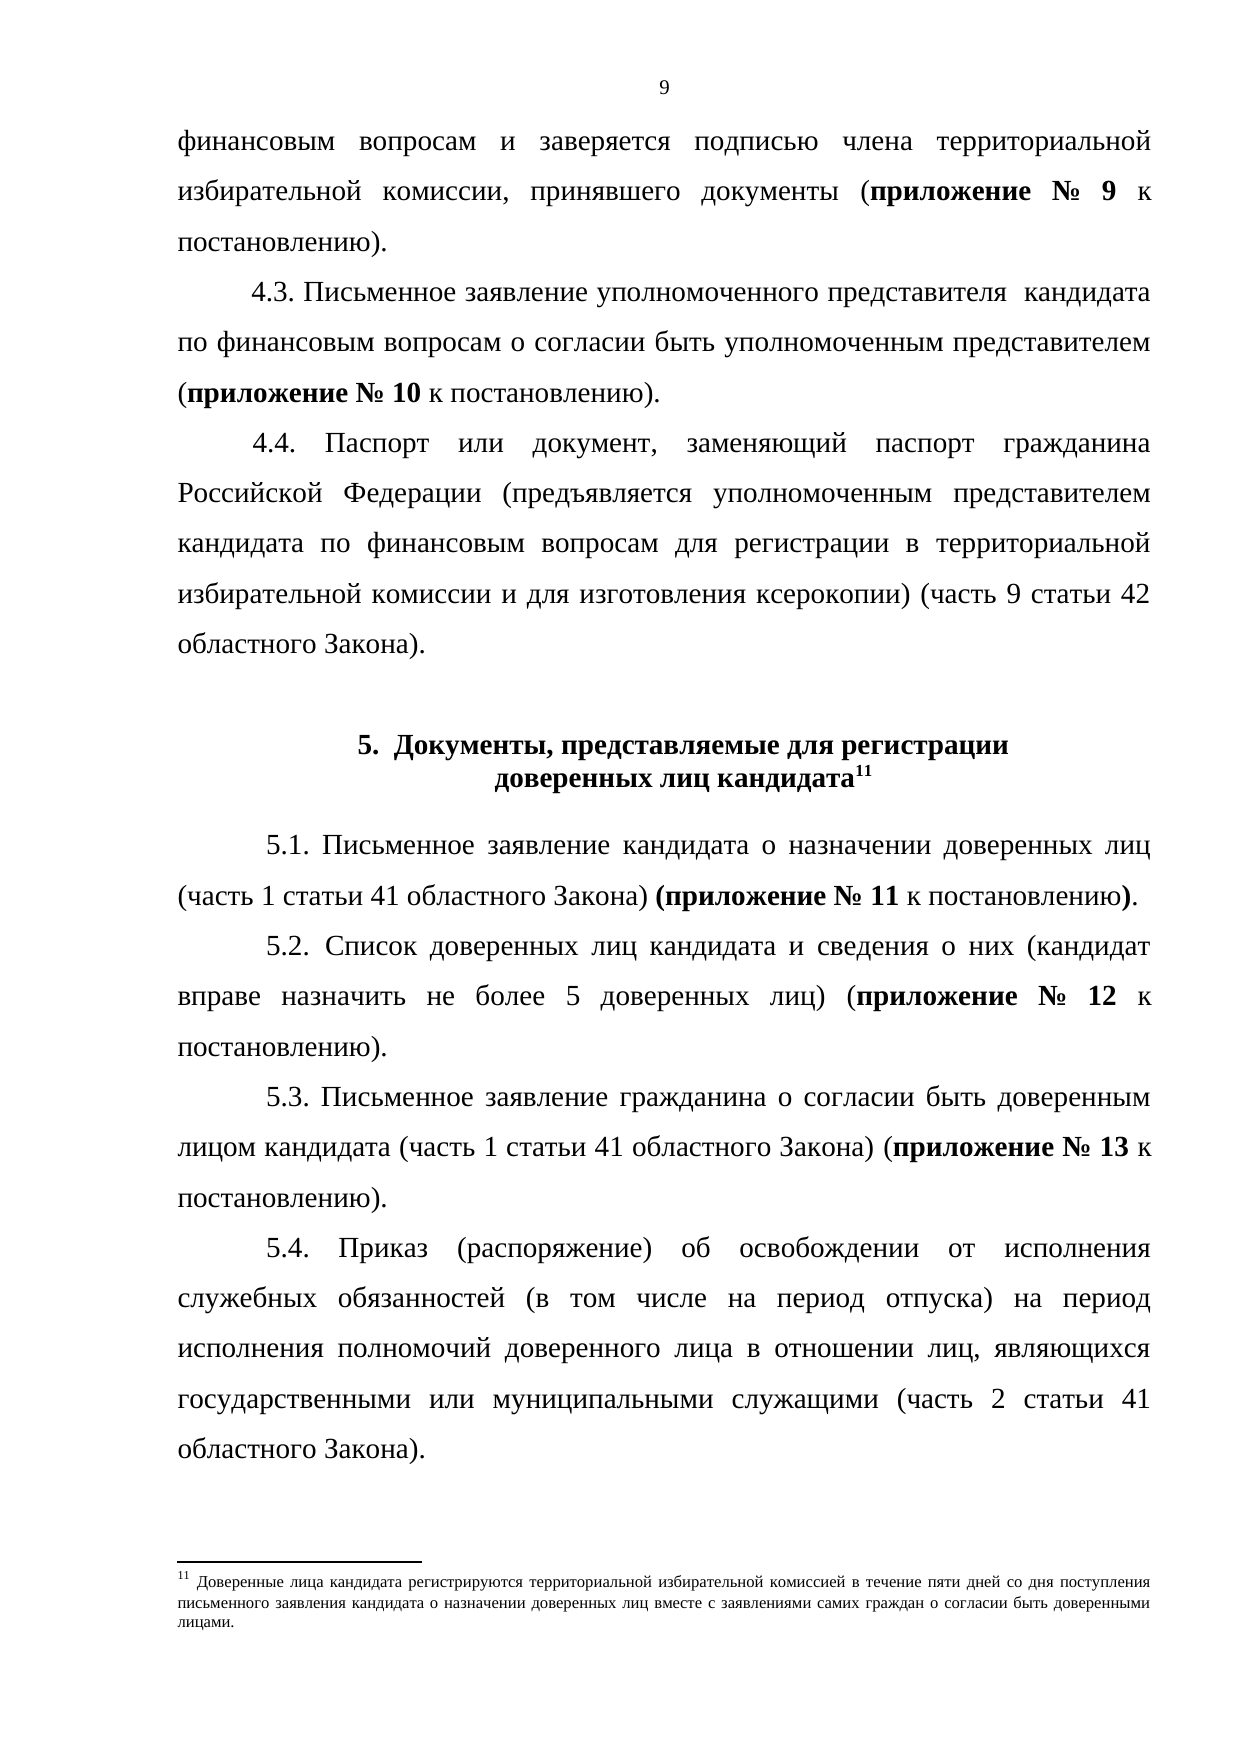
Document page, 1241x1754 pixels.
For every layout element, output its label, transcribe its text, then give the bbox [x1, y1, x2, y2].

text 5.2. Список доверенных лиц кандидата и сведения о них (кандидат вправе назначить не более 5 доверенных лиц) (приложение № 12 к постановлению). [177, 928, 1152, 1062]
text 4.3. Письменное заявление уполномоченного представителя кандидата по финансовым вопросам о согласии быть уполномоченным представителем (приложение № 10 к постановлению). [177, 274, 1152, 408]
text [177, 123, 1152, 257]
text 5.1. Письменное заявление кандидата о назначении доверенных лиц (часть 1 статьи 41 областного Закона) (приложение № 11 к постановлению). [177, 827, 1152, 911]
text 5. Документы, представляемые для регистрации [177, 727, 1152, 760]
text 4.4. Паспорт или документ, заменяющий паспорт гражданина Российской Федерации (предъявляется уполномоченным представителем кандидата по финансовым вопросам для регистрации в территориальной избирательной комиссии и для изготовления ксерокопии) (часть 9 статьи 42 областного Закона). [177, 425, 1152, 660]
text 5.4. Приказ (распоряжение) об освобождении от исполнения служебных обязанностей (в том числе на период отпуска) на период исполнения полномочий доверенного лица в отношении лиц, являющихся государственными или муниципальными служащими (часть 2 статьи 41 областного Закона). [177, 1230, 1152, 1465]
text доверенных лиц кандидата [177, 760, 1152, 794]
text 5.3. Письменное заявление гражданина о согласии быть доверенным лицом кандидата (часть 1 статьи 41 областного Закона) (приложение № 13 к постановлению). [177, 1079, 1152, 1213]
